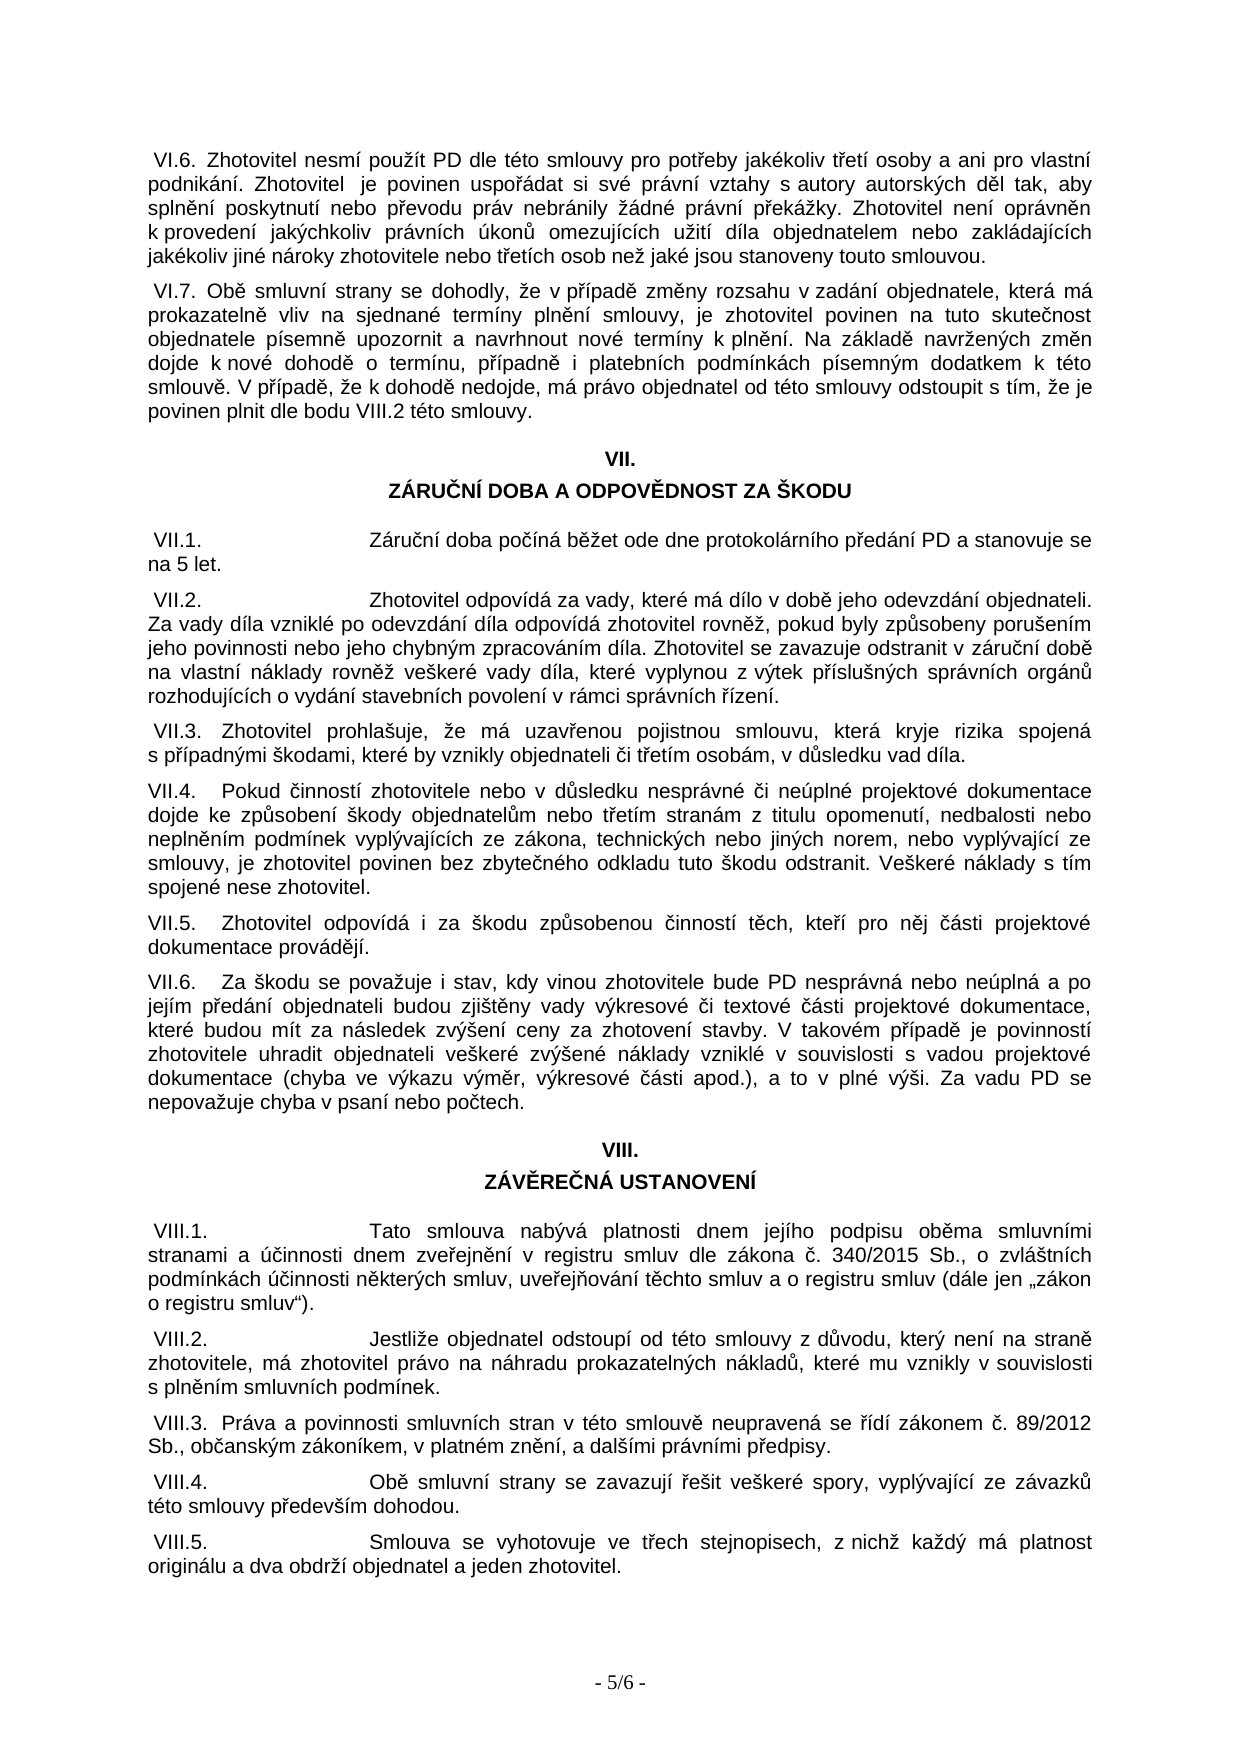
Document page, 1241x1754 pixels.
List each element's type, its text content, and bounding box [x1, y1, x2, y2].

text VII.4. Pokud činností zhotovitele nebo v důsledku nesprávné či neúplné projektové dokumentace dojde ke způsobení škody objednatelům nebo třetím stranám z titulu opomenutí, nedbalosti nebo neplněním podmínek vyplývajících ze zákona, technických nebo jiných norem, nebo vyplývající ze smlouvy, je zhotovitel povinen bez zbytečného odkladu tuto škodu odstranit. Veškeré náklady s tím spojené nese zhotovitel. [148, 779, 1093, 899]
text VII.5. Zhotovitel odpovídá i za škodu způsobenou činností těch, kteří pro něj části projektové dokumentace provádějí. [148, 911, 1093, 958]
list Práva a povinnosti smluvních stran v této smlouvě neupravená se řídí zákonem č. 89/2012 Sb., občanským zákoníkem, v platném znění, a dalšími právními předpisy. [148, 1410, 1093, 1458]
text ZÁVĚREČNÁ USTANOVENÍ [148, 1170, 1093, 1194]
subtitle Smlouva se vyhotovuje ve třech stejnopisech, z nichž každý má platnost originálu a dva obdrží objednatel a jeden zhotovitel. [148, 1530, 1093, 1578]
subtitle Jestliže objednatel odstoupí od této smlouvy z důvodu, který není na straně zhotovitele, má zhotovitel právo na náhradu prokazatelných nákladů, které mu vznikly v souvislosti s plněním smluvních podmínek. [148, 1327, 1093, 1398]
subtitle Obě smluvní strany se zavazují řešit veškeré spory, vyplývající ze závazků této smlouvy především dohodou. [148, 1470, 1093, 1518]
text ZÁRUČNÍ DOBA A ODPOVĚDNOST ZA ŠKODU [148, 479, 1093, 503]
subtitle Zhotovitel nesmí použít PD dle této smlouvy pro potřeby jakékoliv třetí osoby a ani pro vlastní podnikání. Zhotovitel je povinen uspořádat si své právní vztahy s autory autorských děl tak, aby splnění poskytnutí nebo převodu práv nebránily žádné právní překážky. Zhotovitel není oprávněn k provedení jakýchkoliv právních úkonů omezujících užití díla objednatelem nebo zakládajících jakékoliv jiné nároky zhotovitele nebo třetích osob než jaké jsou stanoveny touto smlouvou. [148, 148, 1093, 267]
text VII.6. Za škodu se považuje i stav, kdy vinou zhotovitele bude PD nesprávná nebo neúplná a po jejím předání objednateli budou zjištěny vady výkresové či textové části projektové dokumentace, které budou mít za následek zvýšení ceny za zhotovení stavby. V takovém případě je povinností zhotovitele uhradit objednateli veškeré zvýšené náklady vzniklé v souvislosti s vadou projektové dokumentace (chyba ve výkazu výměr, výkresové části apod.), a to v plné výši. Za vadu PD se nepovažuje chyba v psaní nebo počtech. [148, 970, 1093, 1114]
subtitle Zhotovitel prohlašuje, že má uzavřenou pojistnou smlouvu, která kryje rizika spojená s případnými škodami, které by vznikly objednateli či třetím osobám, v důsledku vad díla. [148, 719, 1093, 767]
subtitle Obě smluvní strany se dohodly, že v případě změny rozsahu v zadání objednatele, která má prokazatelně vliv na sjednané termíny plnění smlouvy, je zhotovitel povinen na tuto skutečnost objednatele písemně upozornit a navrhnout nové termíny k plnění. Na základě navržených změn dojde k nové dohodě o termínu, případně i platebních podmínkách písemným dodatkem k této smlouvě. V případě, že k dohodě nedojde, má právo objednatel od této smlouvy odstoupit s tím, že je povinen plnit dle bodu VIII.2 této smlouvy. [148, 279, 1093, 423]
subtitle Tato smlouva nabývá platnosti dnem jejího podpisu oběma smluvními stranami a účinnosti dnem zveřejnění v registru smluv dle zákona č. 340/2015 Sb., o zvláštních podmínkách účinnosti některých smluv, uveřejňování těchto smluv a o registru smluv (dále jen „zákon o registru smluv“). [148, 1219, 1093, 1315]
subtitle Záruční doba počíná běžet ode dne protokolárního předání PD a stanovuje se na 5 let. [148, 528, 1093, 576]
subtitle Zhotovitel odpovídá za vady, které má dílo v době jeho odevzdání objednateli. Za vady díla vzniklé po odevzdání díla odpovídá zhotovitel rovněž, pokud byly způsobeny porušením jeho povinnosti nebo jeho chybným zpracováním díla. Zhotovitel se zavazuje odstranit v záruční době na vlastní náklady rovněž veškeré vady díla, které vyplynou z výtek příslušných správních orgánů rozhodujících o vydání stavebních povolení v rámci správních řízení. [148, 588, 1093, 707]
